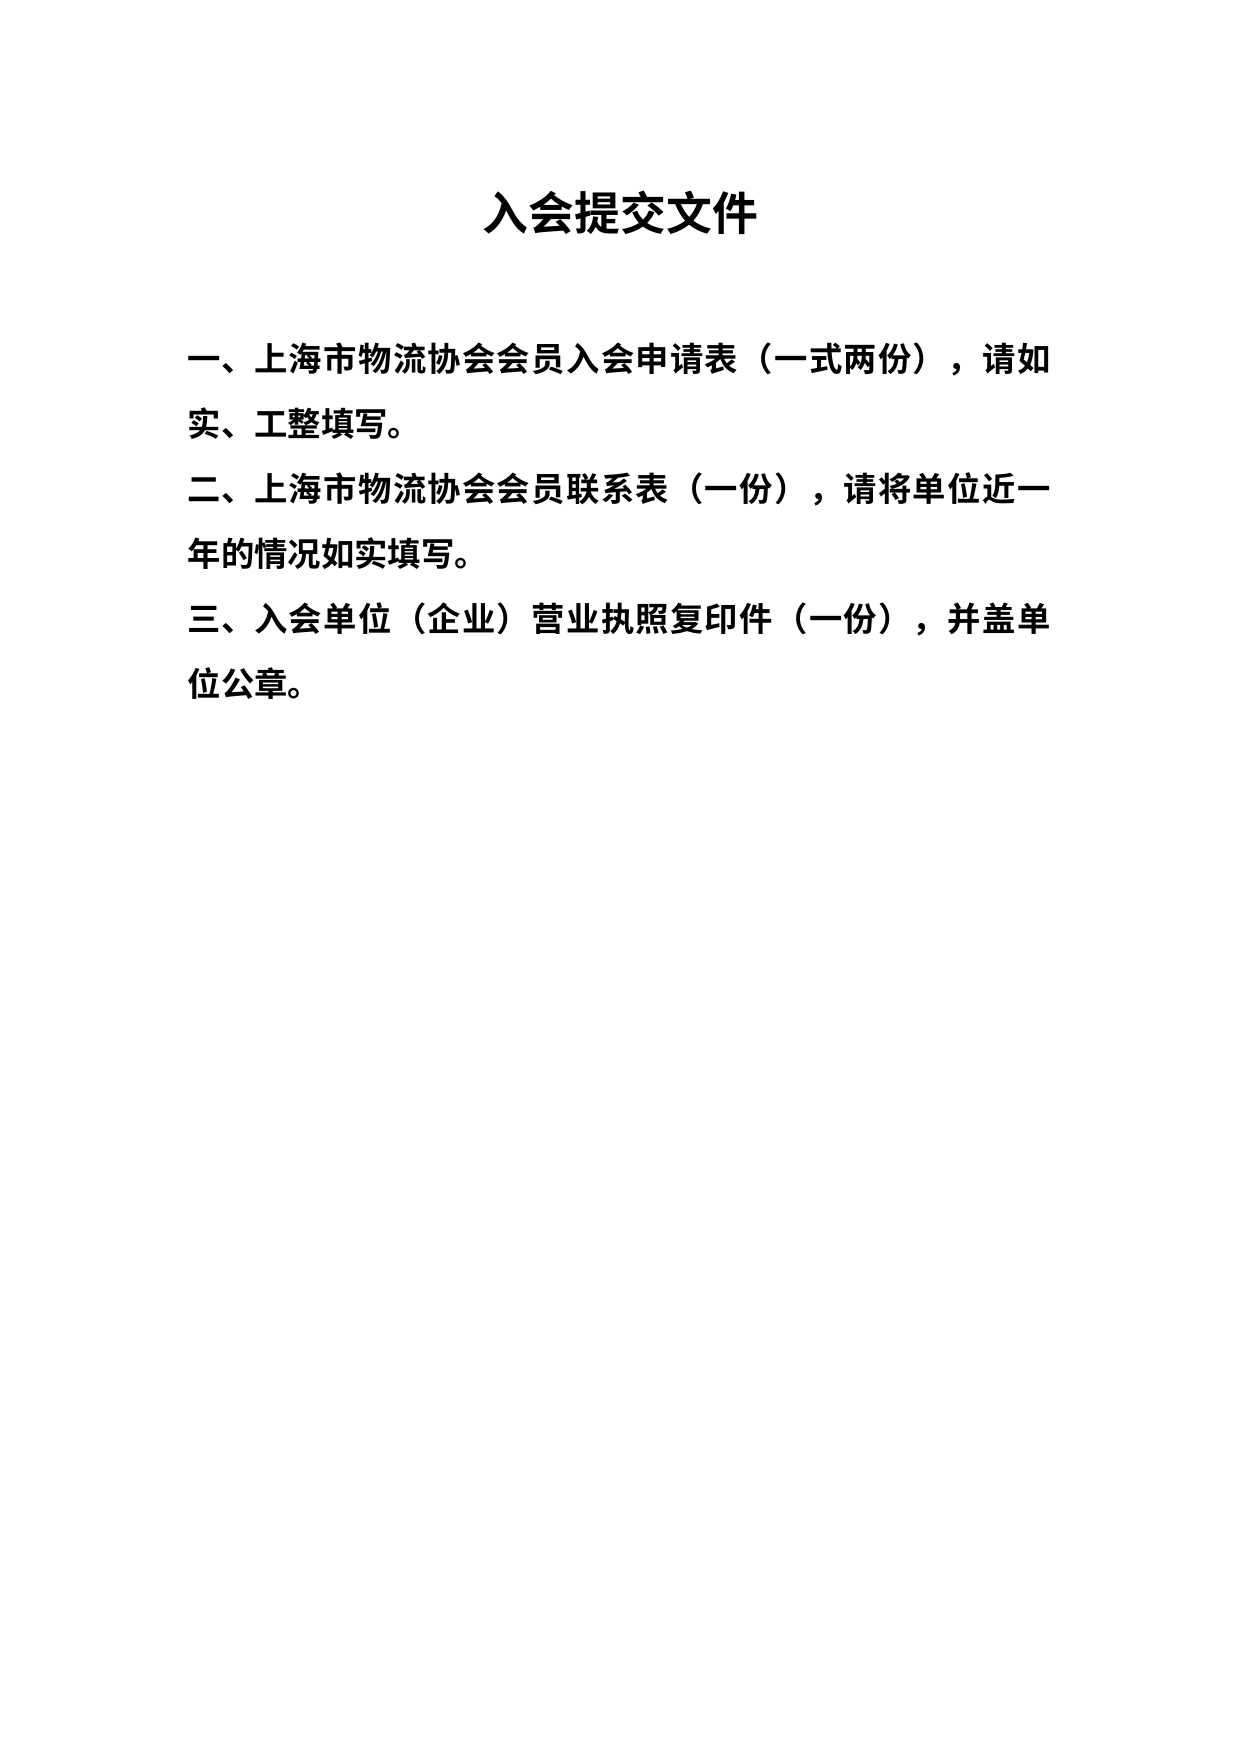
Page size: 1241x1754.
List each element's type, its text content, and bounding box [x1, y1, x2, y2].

list 入会单位（企业）营业执照复印件（一份），并盖单位公章。 [187, 584, 1053, 714]
list 上海市物流协会会员联系表（一份），请将单位近一年的情况如实填写。 [187, 454, 1053, 584]
list 上海市物流协会会员入会申请表（一式两份），请如实、工整填写。 [187, 324, 1053, 454]
text 入会提交文件 [187, 162, 1053, 259]
